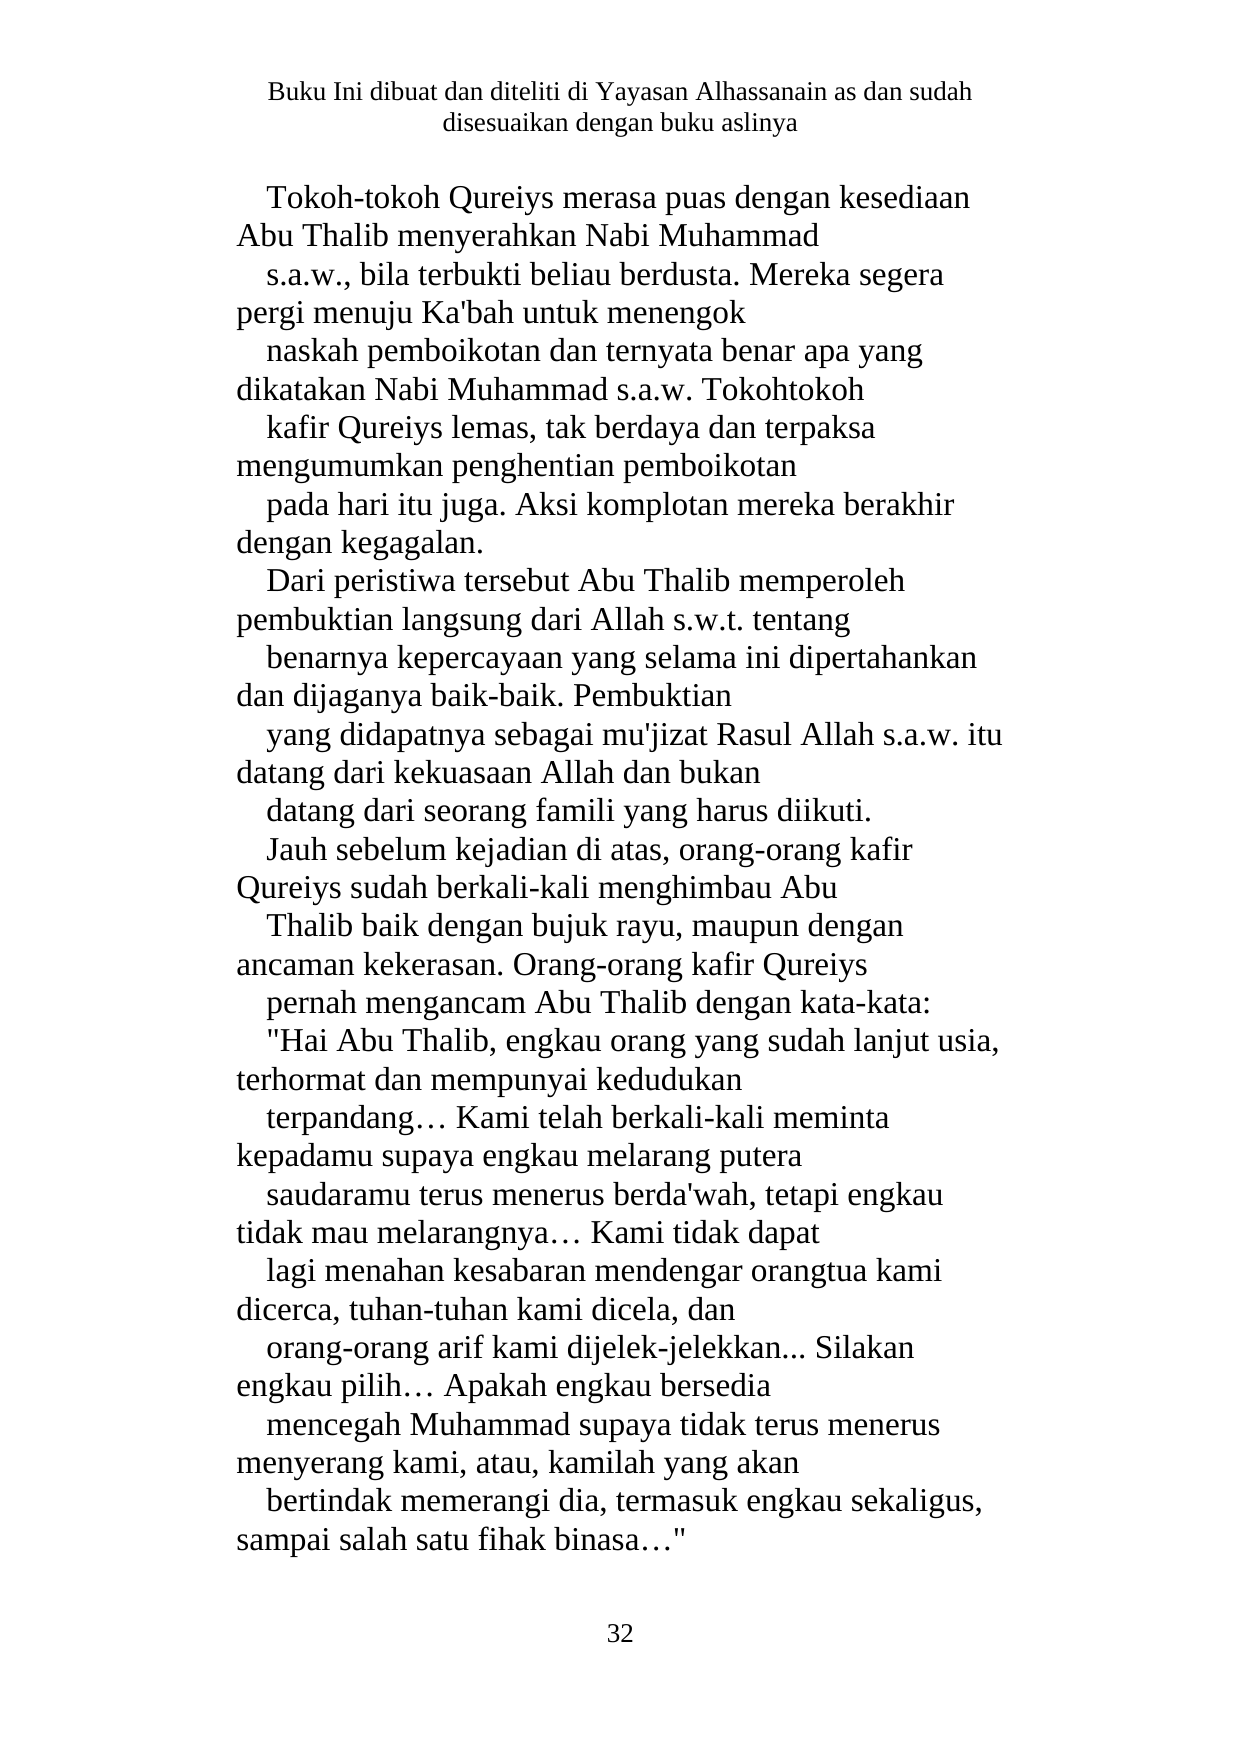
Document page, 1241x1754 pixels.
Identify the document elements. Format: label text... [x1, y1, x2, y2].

text Jauh sebelum kejadian di atas, orang-orang kafir Qureiys sudah berkali-kali menghimbau Abu [236, 829, 1004, 906]
text terpandang… Kami telah berkali-kali meminta kepadamu supaya engkau melarang putera [236, 1097, 1004, 1174]
text kafir Qureiys lemas, tak berdaya dan terpaksa mengumumkan penghentian pemboikotan [236, 407, 1004, 484]
text orang-orang arif kami dijelek-jelekkan... Silakan engkau pilih… Apakah engkau bersedia [236, 1327, 1004, 1404]
text saudaramu terus menerus berda'wah, tetapi engkau tidak mau melarangnya… Kami tidak dapat [236, 1174, 1004, 1251]
text pernah mengancam Abu Thalib dengan kata-kata: [236, 982, 1004, 1021]
text naskah pemboikotan dan ternyata benar apa yang dikatakan Nabi Muhammad s.a.w. Tokohtokoh [236, 331, 1004, 407]
text mencegah Muhammad supaya tidak terus menerus menyerang kami, atau, kamilah yang akan [236, 1404, 1004, 1481]
text Thalib baik dengan bujuk rayu, maupun dengan ancaman kekerasan. Orang-orang kafir Qureiys [236, 906, 1004, 982]
text yang didapatnya sebagai mu'jizat Rasul Allah s.a.w. itu datang dari kekuasaan Allah dan bukan [236, 714, 1004, 791]
text bertindak memerangi dia, termasuk engkau sekaligus, sampai salah satu fihak binasa…" [236, 1481, 1004, 1557]
text pada hari itu juga. Aksi komplotan mereka berakhir dengan kegagalan. [236, 484, 1004, 561]
text datang dari seorang famili yang harus diikuti. [236, 791, 1004, 829]
text Dari peristiwa tersebut Abu Thalib memperoleh pembuktian langsung dari Allah s.w.t. tentang [236, 561, 1004, 637]
text lagi menahan kesabaran mendengar orangtua kami dicerca, tuhan-tuhan kami dicela, dan [236, 1251, 1004, 1327]
text "Hai Abu Thalib, engkau orang yang sudah lanjut usia, terhormat dan mempunyai kedudukan [236, 1021, 1004, 1097]
text s.a.w., bila terbukti beliau berdusta. Mereka segera pergi menuju Ka'bah untuk menengok [236, 254, 1004, 331]
text Tokoh-tokoh Qureiys merasa puas dengan kesediaan Abu Thalib menyerahkan Nabi Muhammad [236, 177, 1004, 254]
text benarnya kepercayaan yang selama ini dipertahankan dan dijaganya baik-baik. Pembuktian [236, 637, 1004, 714]
